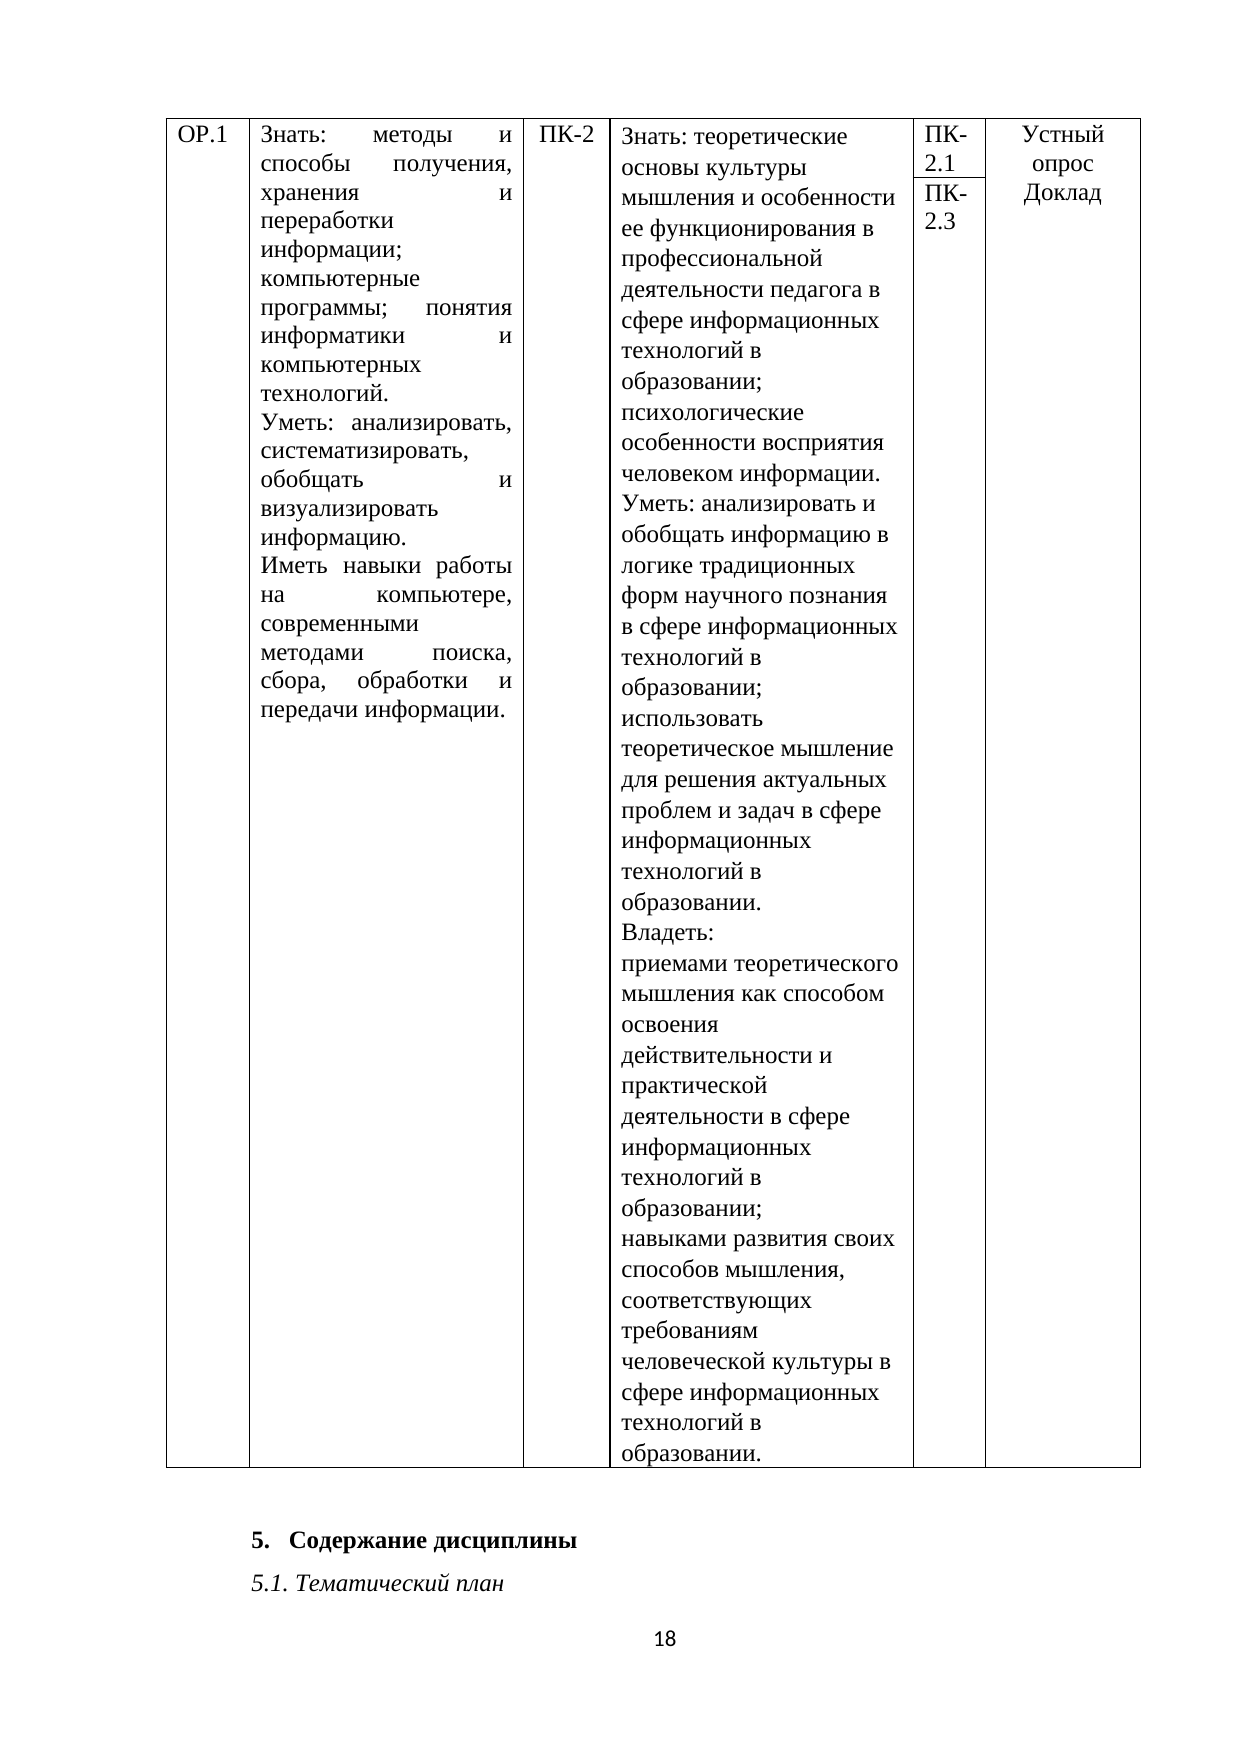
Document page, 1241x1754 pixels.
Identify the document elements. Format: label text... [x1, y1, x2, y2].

table_cell Устный опрос Доклад [986, 119, 1140, 1467]
list Содержание дисциплины [251, 1525, 1152, 1554]
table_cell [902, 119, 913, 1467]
text 5.1. Тематический план [177, 1568, 1152, 1597]
table_cell Знать: методы и способы получения, хранения и переработки информации; компьютерные программы; понятия информатики и компьютерных технологий. Уметь: анализировать, систематизировать, обобщать и визуализировать информацию. Иметь навыки работы на компьютере, современными методами поиска, сбора, обработки и передачи информации. [250, 119, 523, 1467]
table_cell ОР.1 [167, 119, 249, 1467]
table_cell ПК-2.3 [914, 178, 985, 1467]
table_cell ПК-2.1 [914, 119, 985, 177]
table_cell ПК-2 [524, 119, 609, 1467]
